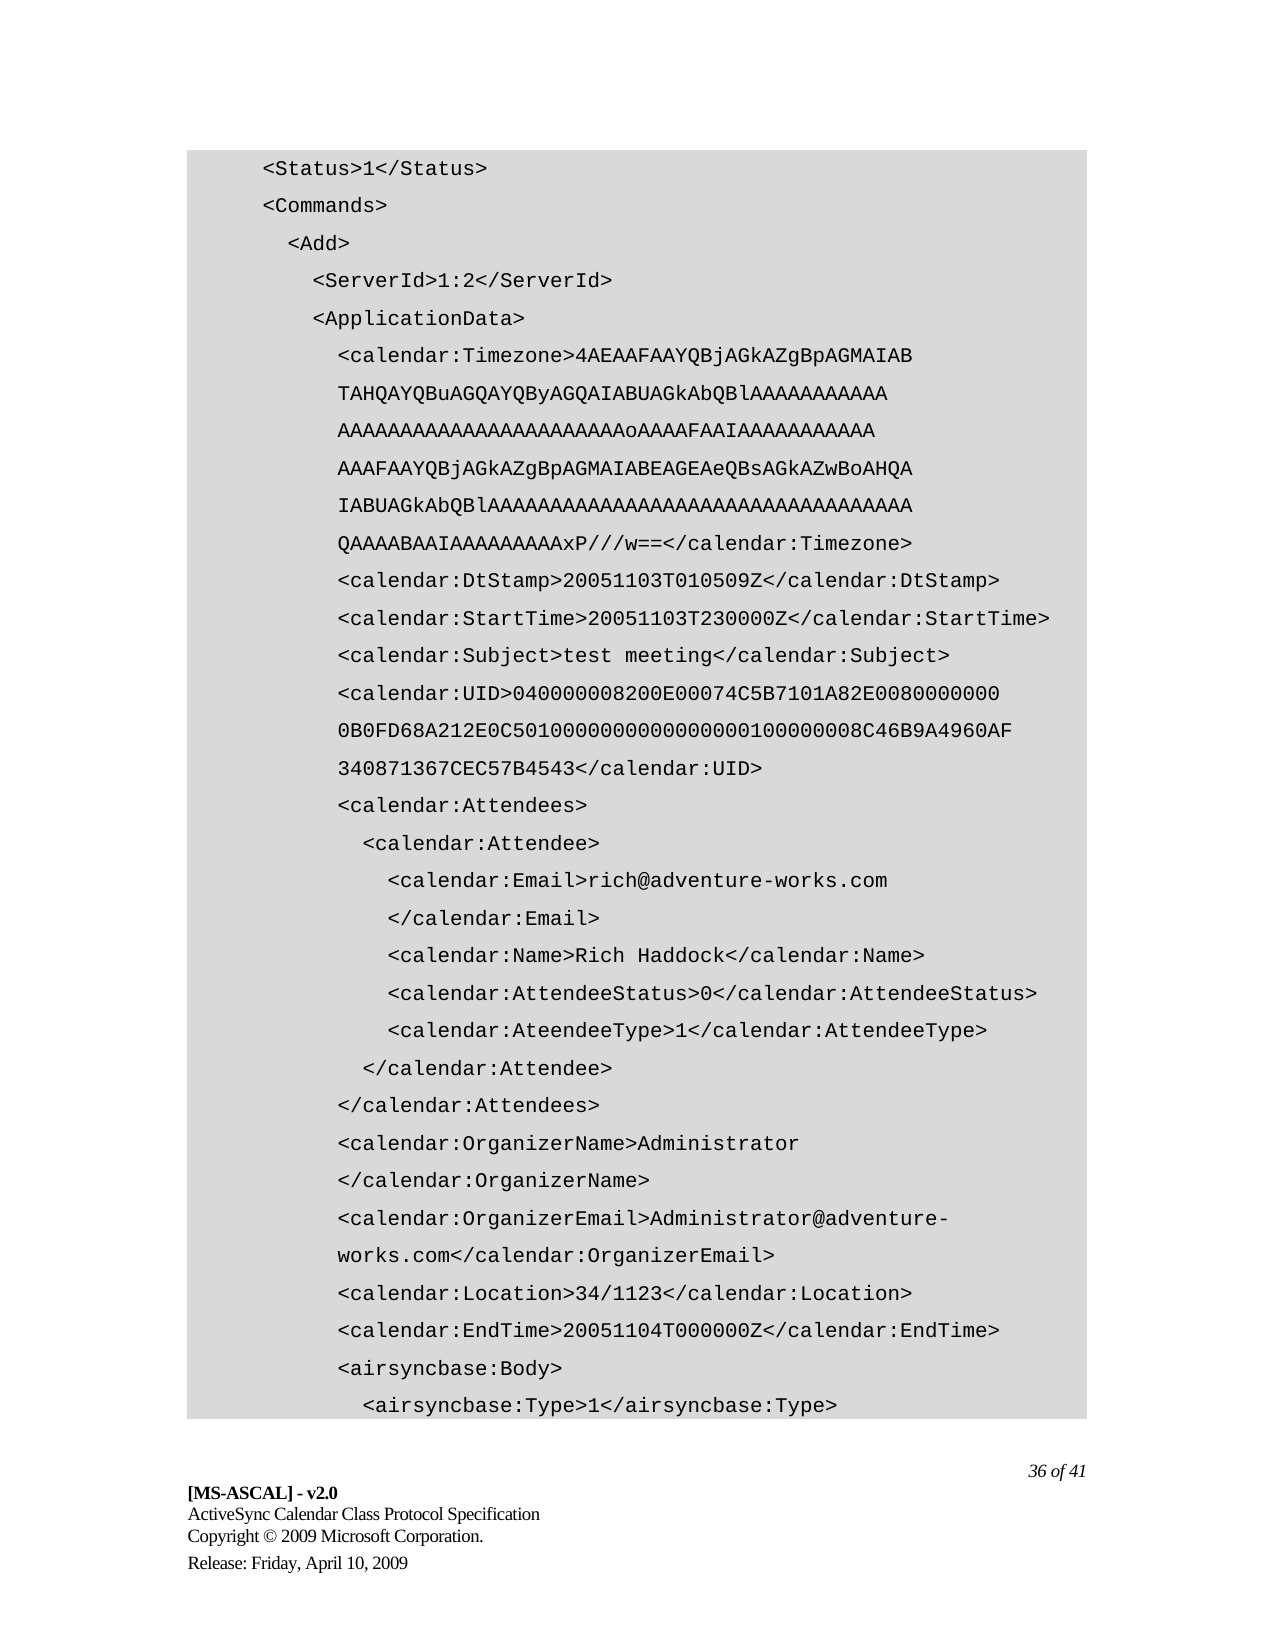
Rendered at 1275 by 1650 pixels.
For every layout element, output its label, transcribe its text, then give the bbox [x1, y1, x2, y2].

text <calendar:OrganizerEmail>Administrator@adventure- [187, 1200, 1087, 1231]
text <calendar:Attendee> [187, 825, 1087, 856]
text <calendar:Timezone>4AEAAFAAYQBjAGkAZgBpAGMAIAB [187, 337, 1087, 369]
text <calendar:AttendeeStatus>0</calendar:AttendeeStatus> [187, 975, 1087, 1006]
text <calendar:Attendees> [187, 787, 1087, 819]
text 0B0FD68A212E0C5010000000000000000100000008C46B9A4960AF [187, 712, 1087, 744]
text <calendar:Subject>test meeting</calendar:Subject> [187, 637, 1087, 669]
text <Add> [187, 225, 1087, 256]
text <ApplicationData> [187, 300, 1087, 331]
text AAAFAAYQBjAGkAZgBpAGMAIABEAGEAeQBsAGkAZwBoAHQA [187, 450, 1087, 481]
text AAAAAAAAAAAAAAAAAAAAAAAoAAAAFAAIAAAAAAAAAAA [187, 412, 1087, 444]
text QAAAABAAIAAAAAAAAAxP///w==</calendar:Timezone> [187, 525, 1087, 556]
text <Commands> [187, 187, 1087, 219]
text 340871367CEC57B4543</calendar:UID> [187, 750, 1087, 781]
text <calendar:UID>040000008200E00074C5B7101A82E0080000000 [187, 675, 1087, 706]
text <airsyncbase:Type>1</airsyncbase:Type> [187, 1387, 1087, 1419]
text <calendar:DtStamp>20051103T010509Z</calendar:DtStamp> [187, 562, 1087, 594]
text IABUAGkAbQBlAAAAAAAAAAAAAAAAAAAAAAAAAAAAAAAAAA [187, 487, 1087, 519]
text <calendar:OrganizerName>Administrator [187, 1125, 1087, 1156]
text <calendar:Email>rich@adventure-works.com [187, 862, 1087, 894]
text <calendar:EndTime>20051104T000000Z</calendar:EndTime> [187, 1312, 1087, 1344]
text <calendar:Location>34/1123</calendar:Location> [187, 1275, 1087, 1306]
text <ServerId>1:2</ServerId> [187, 262, 1087, 294]
text <airsyncbase:Body> [187, 1350, 1087, 1381]
text works.com</calendar:OrganizerEmail> [187, 1237, 1087, 1269]
text <calendar:Name>Rich Haddock</calendar:Name> [187, 937, 1087, 969]
text TAHQAYQBuAGQAYQByAGQAIABUAGkAbQBlAAAAAAAAAAA [187, 375, 1087, 406]
text <calendar:AteendeeType>1</calendar:AttendeeType> [187, 1012, 1087, 1044]
text </calendar:Attendees> [187, 1087, 1087, 1119]
text <calendar:StartTime>20051103T230000Z</calendar:StartTime> [187, 600, 1087, 631]
text </calendar:Attendee> [187, 1050, 1087, 1081]
text </calendar:Email> [187, 900, 1087, 931]
text </calendar:OrganizerName> [187, 1162, 1087, 1194]
text <Status>1</Status> [187, 150, 1087, 181]
